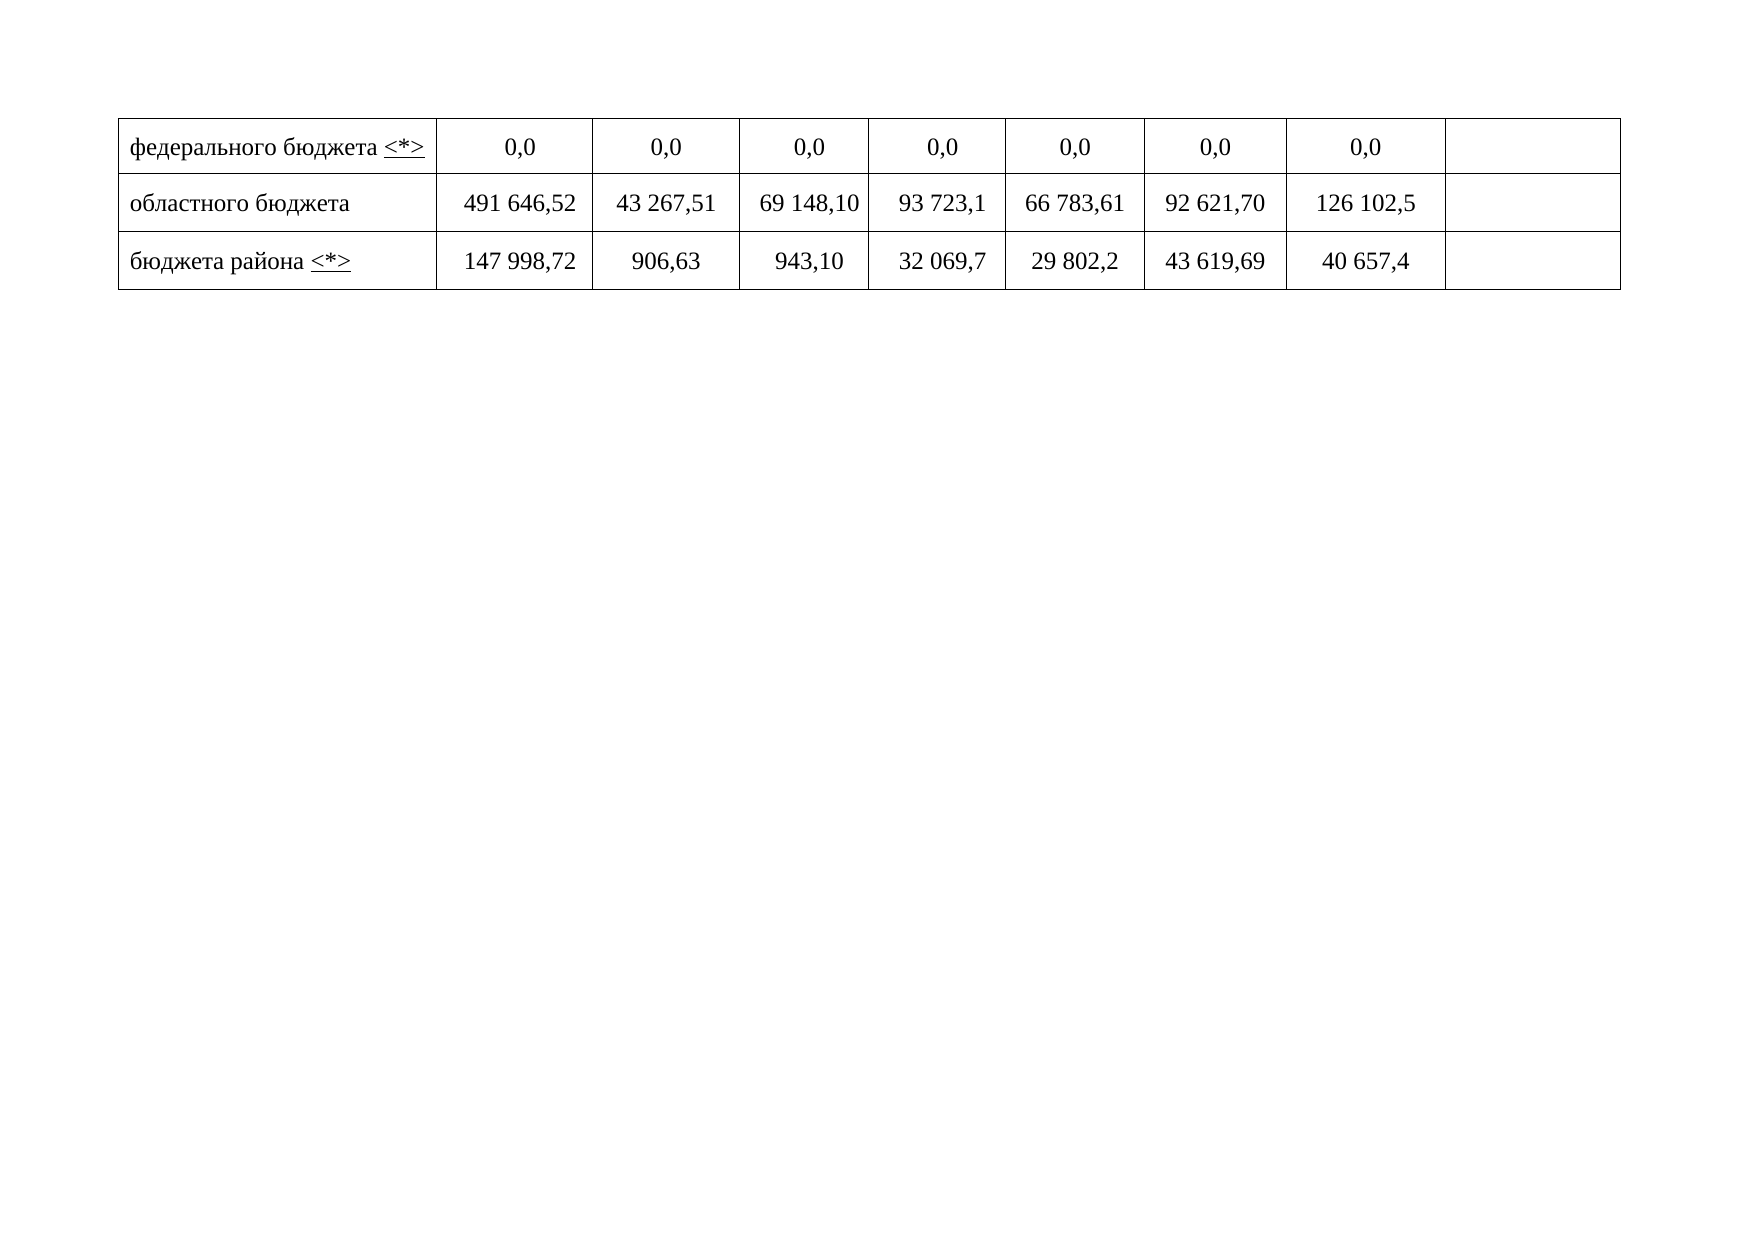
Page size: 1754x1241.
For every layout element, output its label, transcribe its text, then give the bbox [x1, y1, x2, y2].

table_cell 0,0 [437, 119, 592, 173]
table_cell 147 998,72 [437, 232, 592, 289]
table_cell 0,0 [1145, 119, 1286, 173]
table_cell 29 802,2 [1006, 232, 1144, 289]
table_cell 0,0 [593, 119, 739, 173]
table_cell бюджета района <*> [119, 232, 436, 289]
table_cell [1446, 232, 1620, 289]
table_cell областного бюджета [119, 174, 436, 231]
table_cell 0,0 [1006, 119, 1144, 173]
table_cell 43 267,51 [593, 174, 739, 231]
table_cell 906,63 [593, 232, 739, 289]
table_cell [1446, 119, 1620, 173]
table_cell [1446, 174, 1620, 231]
table_cell 69 148,10 [740, 174, 868, 231]
table_cell 93 723,1 [869, 174, 1005, 231]
table_cell 0,0 [869, 119, 1005, 173]
table_cell 66 783,61 [1006, 174, 1144, 231]
table_cell 0,0 [1287, 119, 1445, 173]
table_cell 0,0 [740, 119, 868, 173]
table_cell 43 619,69 [1145, 232, 1286, 289]
table_cell 126 102,5 [1287, 174, 1445, 231]
table_cell 491 646,52 [437, 174, 592, 231]
table_cell 92 621,70 [1145, 174, 1286, 231]
table_cell федерального бюджета <*> [119, 119, 436, 173]
table_cell 32 069,7 [869, 232, 1005, 289]
table_cell 943,10 [740, 232, 868, 289]
table_cell 40 657,4 [1287, 232, 1445, 289]
